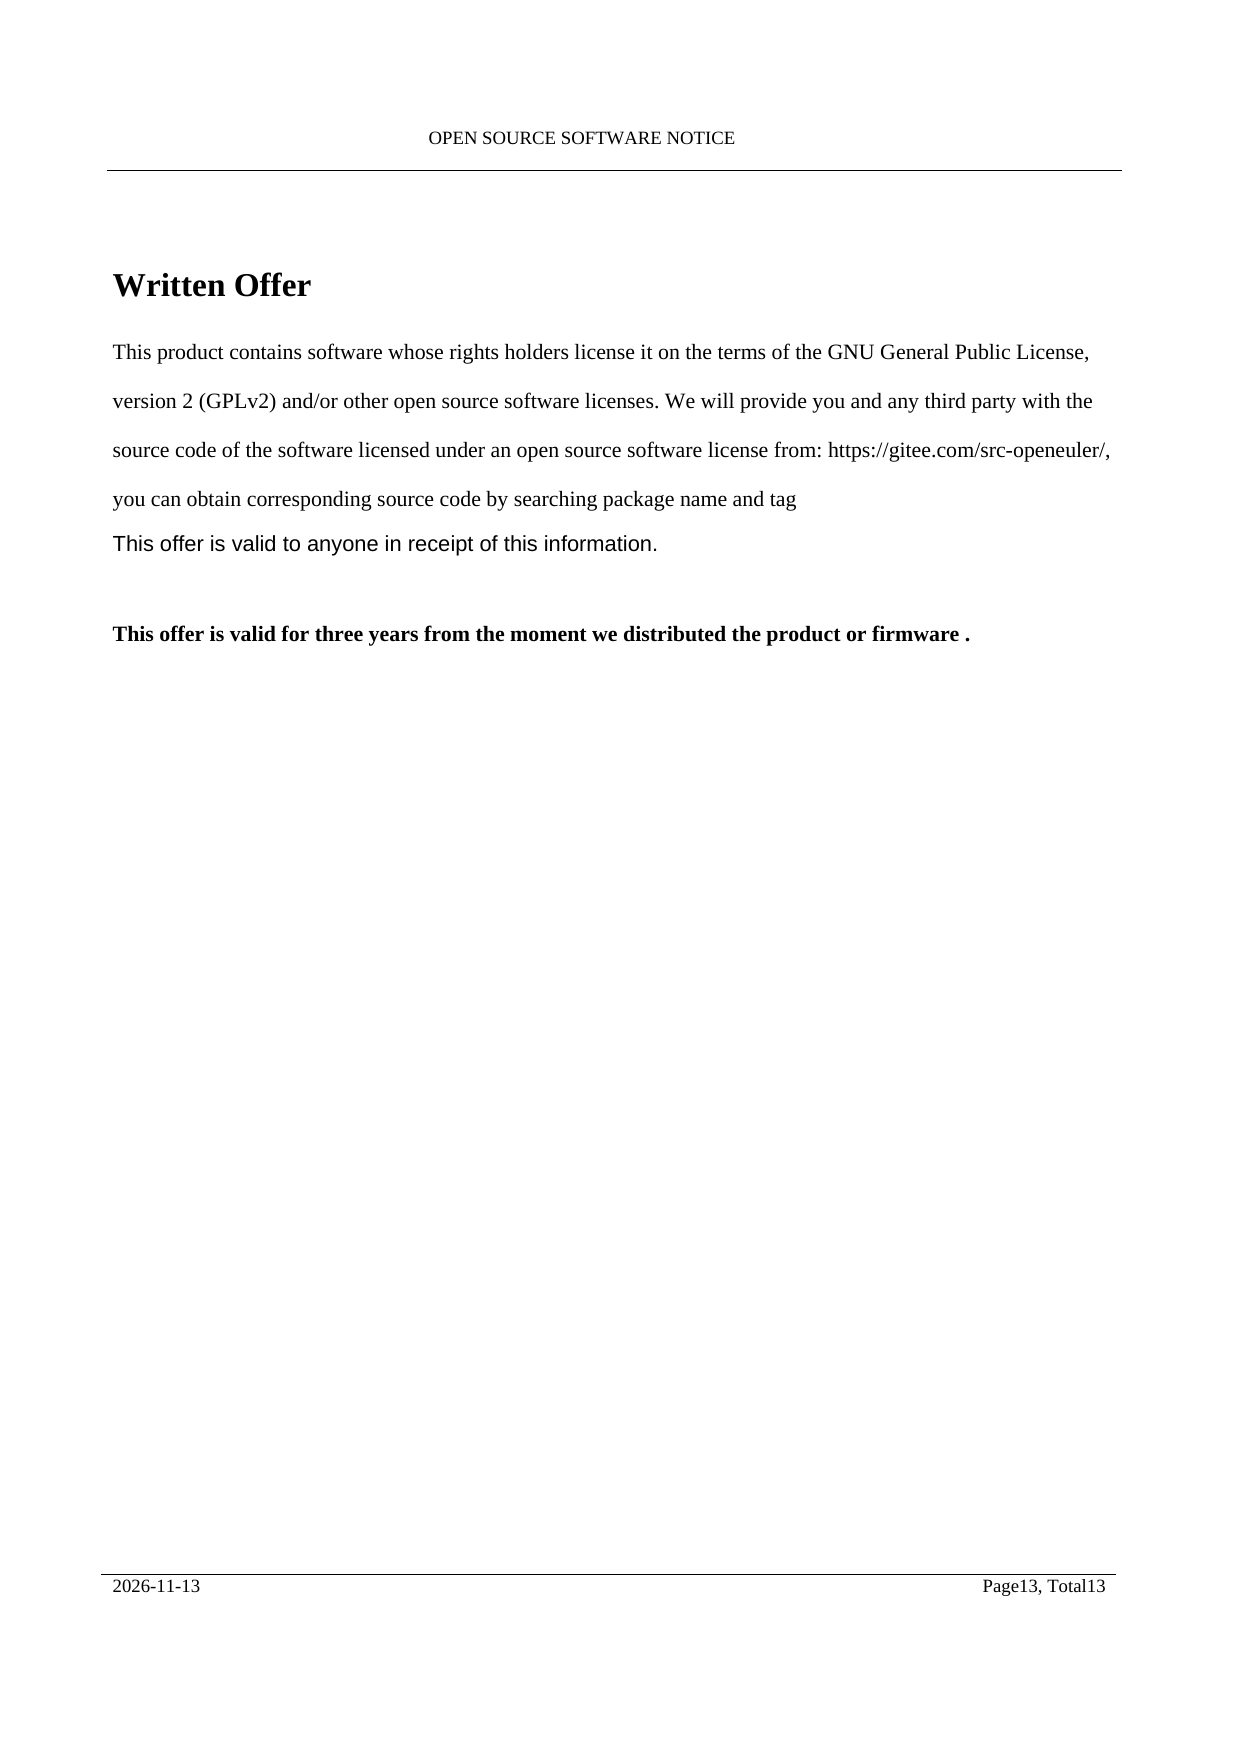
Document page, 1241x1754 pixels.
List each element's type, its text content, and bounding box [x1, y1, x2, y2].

text Written Offer [112, 251, 1128, 316]
text This offer is valid to anyone in receipt of this information. [112, 527, 1128, 559]
text This offer is valid for three years from the moment we distributed the product or firmware . [112, 617, 1128, 650]
text This product contains software whose rights holders license it on the terms of the GNU General Public License, version 2 (GPLv2) and/or other open source software licenses. We will provide you and any third party with the source code of the software licensed under an open source software license from: https://gitee.com/src-openeuler/, you can obtain corresponding source code by searching package name and tag [112, 336, 1128, 514]
